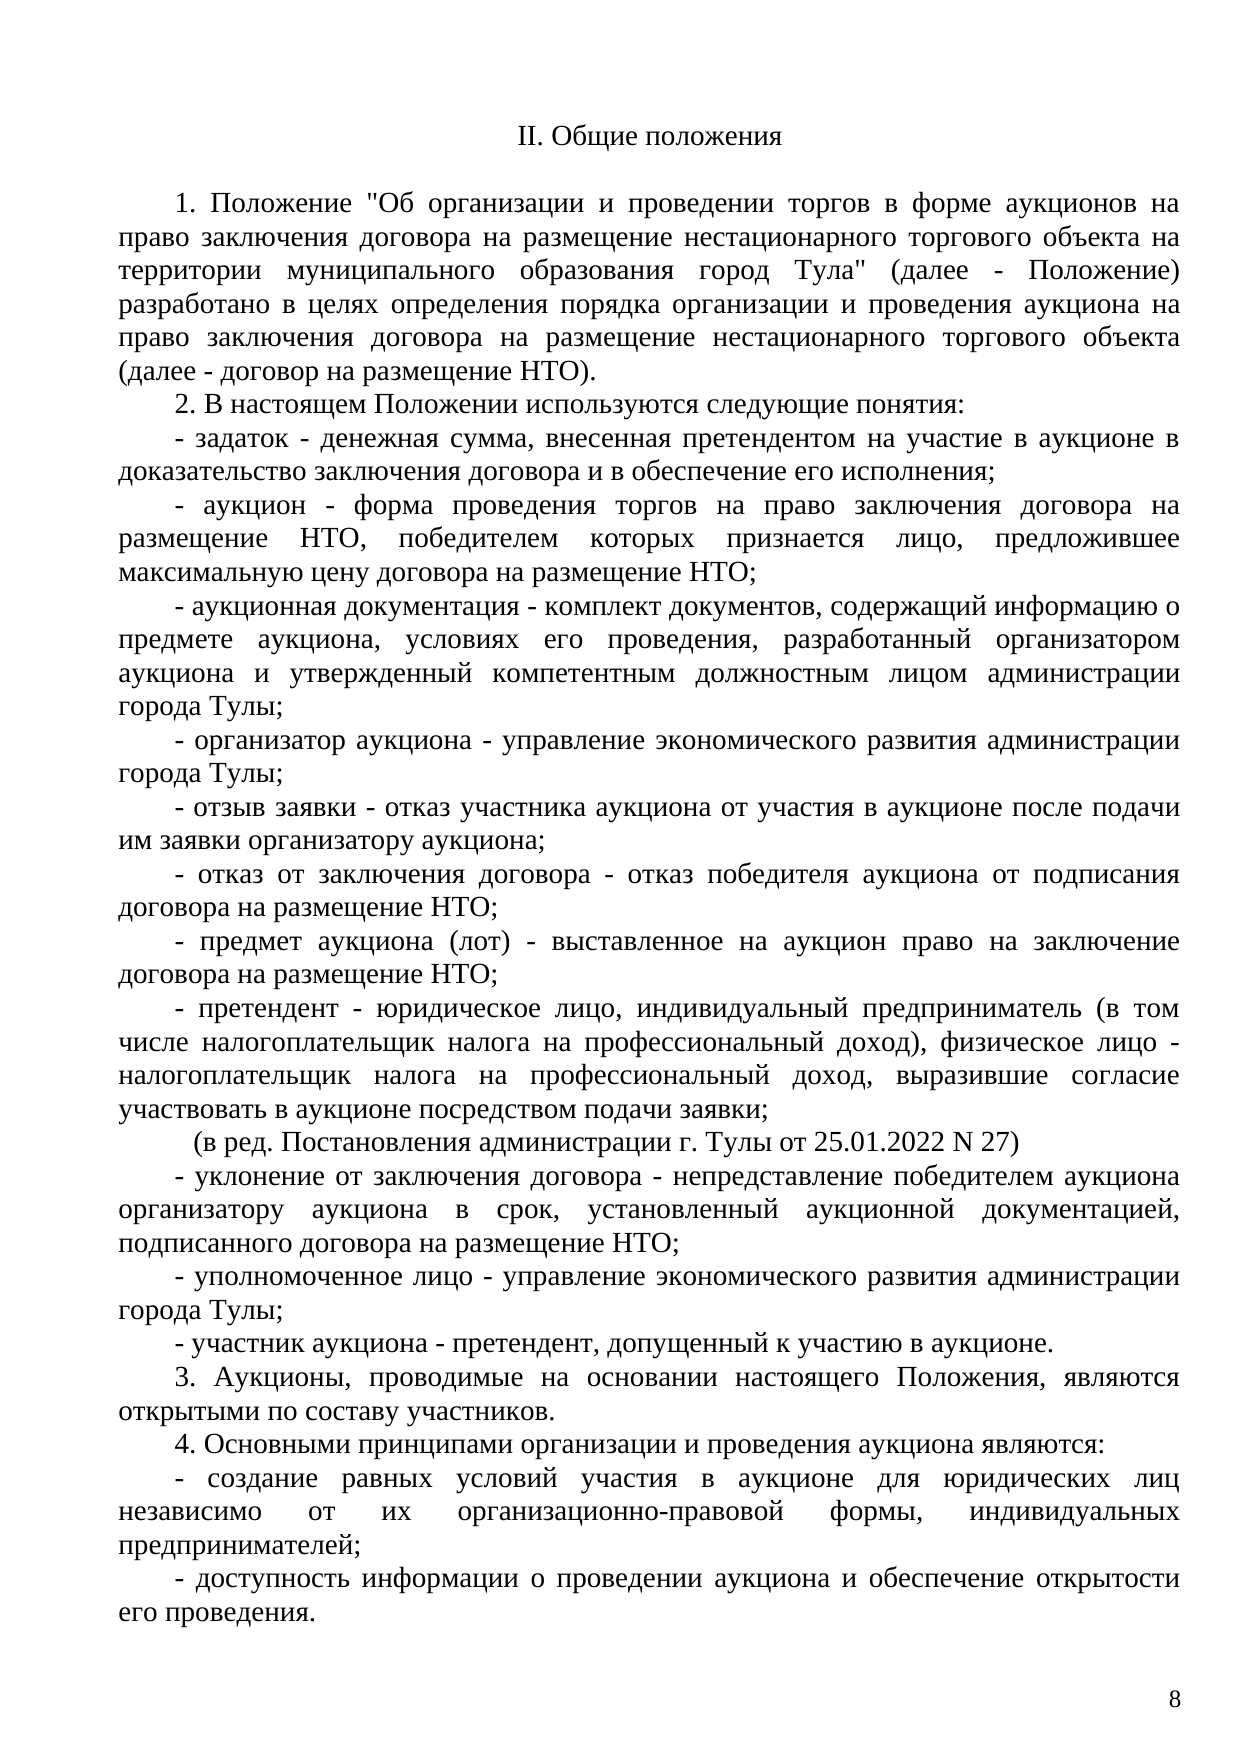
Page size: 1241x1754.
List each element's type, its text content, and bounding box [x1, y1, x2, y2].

text 2. В настоящем Положении используются следующие понятия: [118, 386, 1181, 420]
text - участник аукциона - претендент, допущенный к участию в аукционе. [118, 1326, 1181, 1359]
text - предмет аукциона (лот) - выставленное на аукцион право на заключение договора на размещение НТО; [118, 923, 1181, 990]
text - аукционная документация - комплект документов, содержащий информацию о предмете аукциона, условиях его проведения, разработанный организатором аукциона и утвержденный компетентным должностным лицом администрации города Тулы; [118, 588, 1181, 722]
text - аукцион - форма проведения торгов на право заключения договора на размещение НТО, победителем которых признается лицо, предложившее максимальную цену договора на размещение НТО; [118, 487, 1181, 588]
text 4. Основными принципами организации и проведения аукциона являются: [118, 1426, 1181, 1460]
text 1. Положение "Об организации и проведении торгов в форме аукционов на право заключения договора на размещение нестационарного торгового объекта на территории муниципального образования город Тула" (далее - Положение) разработано в целях определения порядка организации и проведения аукциона на право заключения договора на размещение нестационарного торгового объекта (далее - договор на размещение НТО). [118, 185, 1181, 386]
text II. Общие положения [118, 118, 1181, 152]
text - организатор аукциона - управление экономического развития администрации города Тулы; [118, 722, 1181, 789]
text (в ред. Постановления администрации г. Тулы от 25.01.2022 N 27) [118, 1124, 1181, 1158]
text - отзыв заявки - отказ участника аукциона от участия в аукционе после подачи им заявки организатору аукциона; [118, 789, 1181, 856]
text - претендент - юридическое лицо, индивидуальный предприниматель (в том числе налогоплательщик налога на профессиональный доход), физическое лицо - налогоплательщик налога на профессиональный доход, выразившие согласие участвовать в аукционе посредством подачи заявки; [118, 990, 1181, 1124]
text - задаток - денежная сумма, внесенная претендентом на участие в аукционе в доказательство заключения договора и в обеспечение его исполнения; [118, 420, 1181, 487]
text - создание равных условий участия в аукционе для юридических лиц независимо от их организационно-правовой формы, индивидуальных предпринимателей; [118, 1460, 1181, 1560]
text - отказ от заключения договора - отказ победителя аукциона от подписания договора на размещение НТО; [118, 856, 1181, 923]
text 3. Аукционы, проводимые на основании настоящего Положения, являются открытыми по составу участников. [118, 1359, 1181, 1426]
text - уклонение от заключения договора - непредставление победителем аукциона организатору аукциона в срок, установленный аукционной документацией, подписанного договора на размещение НТО; [118, 1158, 1181, 1258]
text - доступность информации о проведении аукциона и обеспечение открытости его проведения. [118, 1560, 1181, 1627]
text - уполномоченное лицо - управление экономического развития администрации города Тулы; [118, 1258, 1181, 1326]
